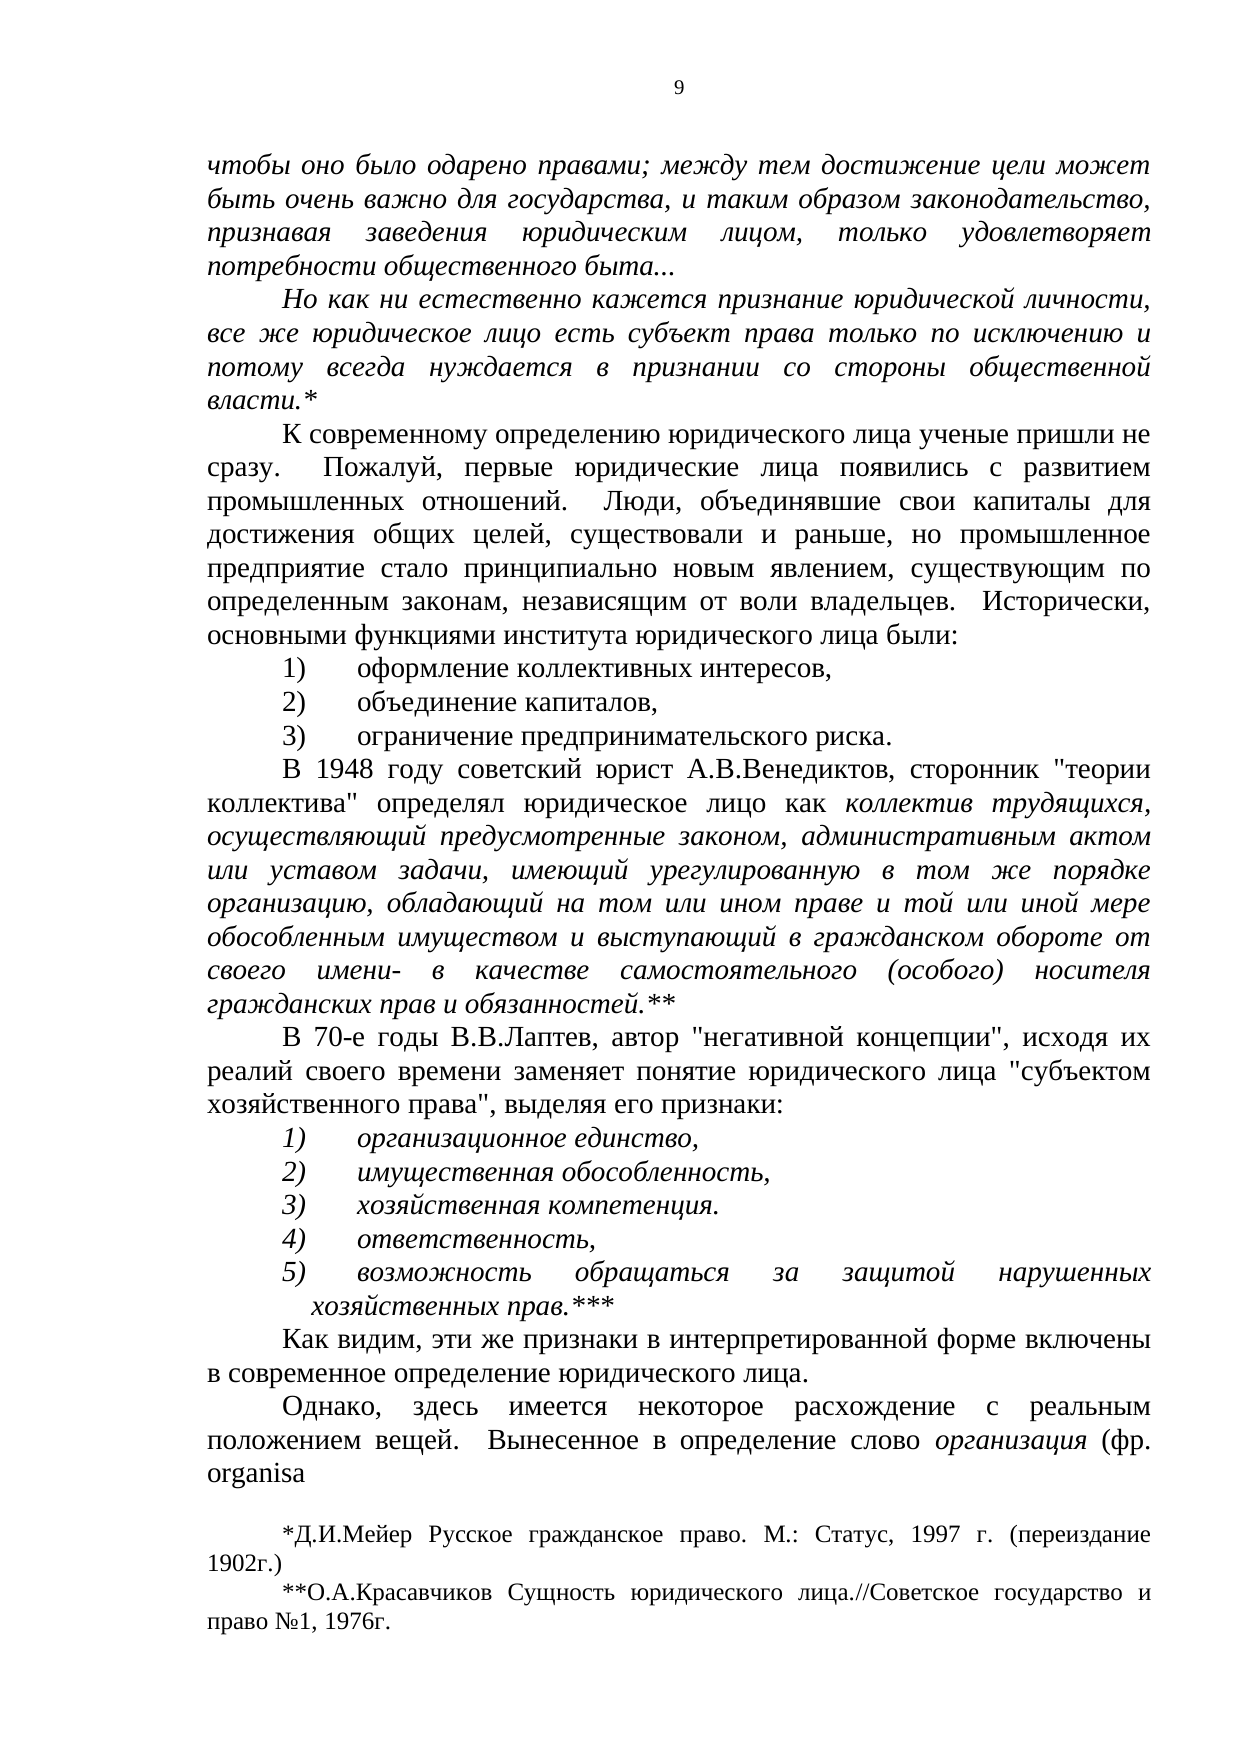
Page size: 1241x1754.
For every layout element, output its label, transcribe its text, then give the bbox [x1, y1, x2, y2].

text **О.А.Красавчиков Сущность юридического лица.//Советское государство и право №1, 1976г. [207, 1577, 1152, 1635]
text В 1948 году советский юрист А.В.Венедиктов, сторонник "теории коллектива" определял юридическое лицо как коллектив трудящихся, осуществляющий предусмотренные законом, административным актом или уставом задачи, имеющий урегулированную в том же порядке организацию, обладающий на том или ином праве и той или иной мере обособленным имуществом и выступающий в гражданском обороте от своего имени- в качестве самостоятельного (особого) носителя гражданских прав и обязанностей.** [207, 751, 1152, 1020]
text *Д.И.Мейер Русское гражданское право. М.: Статус, 1997 г. (переиздание 1902г.) [207, 1518, 1152, 1577]
list ответственность, [282, 1221, 1152, 1254]
list хозяйственная компетенция. [282, 1187, 1152, 1221]
text В 70-е годы В.В.Лаптев, автор "негативной концепции", исходя их реалий своего времени заменяет понятие юридического лица "субъектом хозяйственного права", выделяя его признаки: [207, 1020, 1152, 1120]
list организационное единство, [282, 1120, 1152, 1154]
text Однако, здесь имеется некоторое расхождение с реальным положением вещей. Вынесенное в определение слово организация (фр. organisa [207, 1389, 1152, 1489]
list имущественная обособленность, [282, 1154, 1152, 1187]
text К современному определению юридического лица ученые пришли не сразу. Пожалуй, первые юридические лица появились с развитием промышленных отношений. Люди, объединявшие свои капиталы для достижения общих целей, существовали и раньше, но промышленное предприятие стало принципиально новым явлением, существующим по определенным законам, независящим от воли владельцев. Исторически, основными функциями института юридического лица были: [207, 416, 1152, 651]
text Как видим, эти же признаки в интерпретированной форме включены в современное определение юридического лица. [207, 1322, 1152, 1389]
list оформление коллективных интересов, [282, 651, 1152, 684]
list объединение капиталов, [282, 684, 1152, 718]
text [207, 148, 1152, 282]
list возможность обращаться за защитой нарушенных хозяйственных прав.*** [282, 1254, 1152, 1322]
list ограничение предпринимательского риска. [282, 718, 1152, 751]
text Но как ни естественно кажется признание юридической личности, все же юридическое лицо есть субъект права только по исключению и потому всегда нуждается в признании со стороны общественной власти.* [207, 282, 1152, 416]
